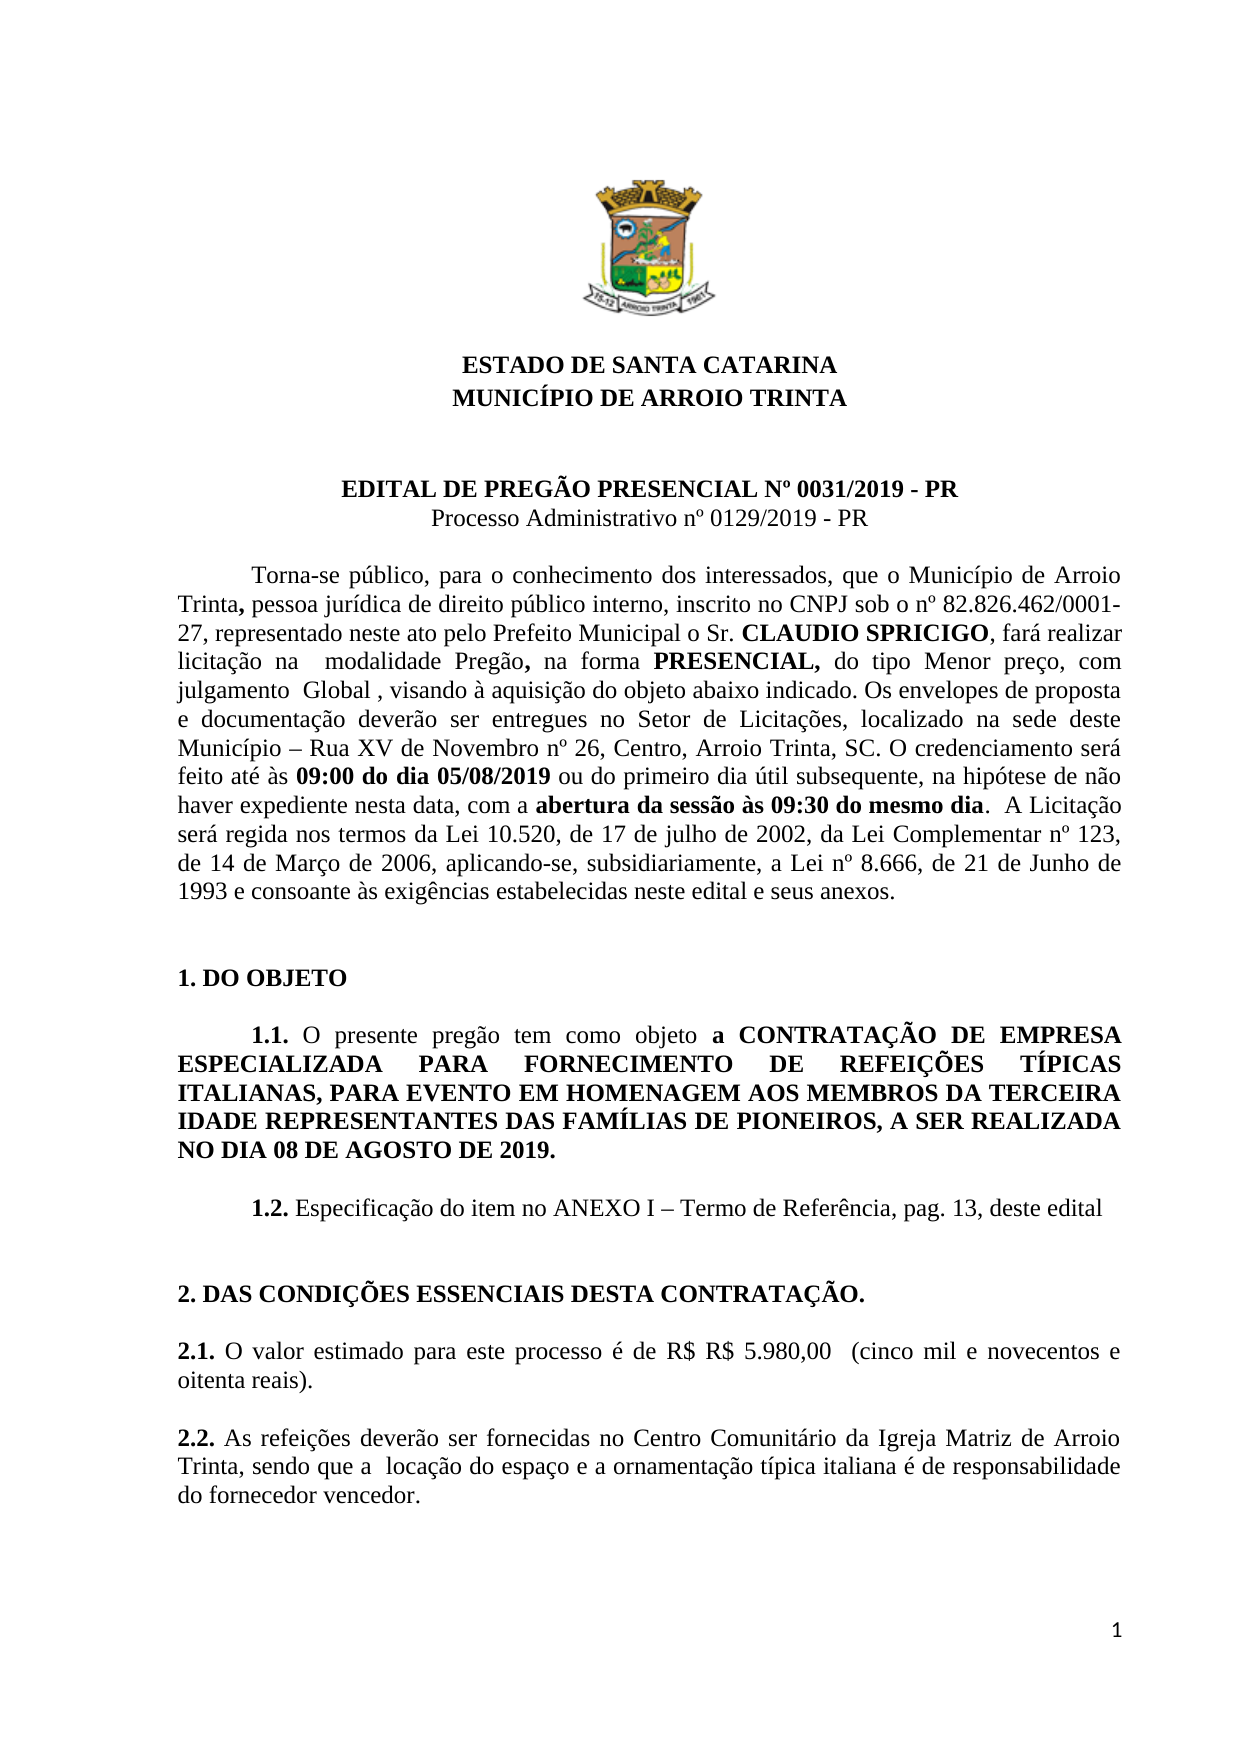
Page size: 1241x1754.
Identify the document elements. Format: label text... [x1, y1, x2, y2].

text EDITAL DE PREGÃO PRESENCIAL Nº 0031/2019 - PR [177, 474, 1122, 503]
picture [579, 177, 720, 318]
text ESTADO DE SANTA CATARINA [177, 350, 1122, 379]
text 1.2. Especificação do item no ANEXO I – Termo de Referência, pag. 13, deste edital [177, 1193, 1122, 1221]
text 1. DO OBJETO [177, 963, 1122, 991]
text MUNICÍPIO DE ARROIO TRINTA [177, 383, 1122, 412]
text Torna-se público, para o conhecimento dos interessados, que o Município de Arroio Trinta, pessoa jurídica de direito público interno, inscrito no CNPJ sob o nº 82.826.462/0001-27, representado neste ato pelo Prefeito Municipal o Sr. CLAUDIO SPRICIGO, fará realizar licitação na modalidade Pregão, na forma PRESENCIAL, do tipo Menor preço, com julgamento Global , visando à aquisição do objeto abaixo indicado. Os envelopes de proposta e documentação deverão ser entregues no Setor de Licitações, localizado na sede deste Município – Rua XV de Novembro nº 26, Centro, Arroio Trinta, SC. O credenciamento será feito até às 09:00 do dia 05/08/2019 ou do primeiro dia útil subsequente, na hipótese de não haver expediente nesta data, com a abertura da sessão às 09:30 do mesmo dia. A Licitação será regida nos termos da Lei 10.520, de 17 de julho de 2002, da Lei Complementar nº 123, de 14 de Março de 2006, aplicando-se, subsidiariamente, a Lei nº 8.666, de 21 de Junho de 1993 e consoante às exigências estabelecidas neste edital e seus anexos. [177, 560, 1122, 905]
text 2. DAS CONDIÇÕES ESSENCIAIS DESTA CONTRATAÇÃO. [177, 1279, 1122, 1308]
text Processo Administrativo nº 0129/2019 - PR [177, 503, 1122, 531]
text 2.1. O valor estimado para este processo é de R$ R$ 5.980,00 (cinco mil e novecentos e oitenta reais). [177, 1336, 1122, 1394]
text 1.1. O presente pregão tem como objeto a CONTRATAÇÃO DE EMPRESA ESPECIALIZADA PARA FORNECIMENTO DE REFEIÇÕES TÍPICAS ITALIANAS, PARA EVENTO EM HOMENAGEM AOS MEMBROS DA TERCEIRA IDADE REPRESENTANTES DAS FAMÍLIAS DE PIONEIROS, A SER REALIZADA NO DIA 08 DE AGOSTO DE 2019. [177, 1020, 1122, 1164]
text 2.2. As refeições deverão ser fornecidas no Centro Comunitário da Igreja Matriz de Arroio Trinta, sendo que a locação do espaço e a ornamentação típica italiana é de responsabilidade do fornecedor vencedor. [177, 1423, 1122, 1509]
